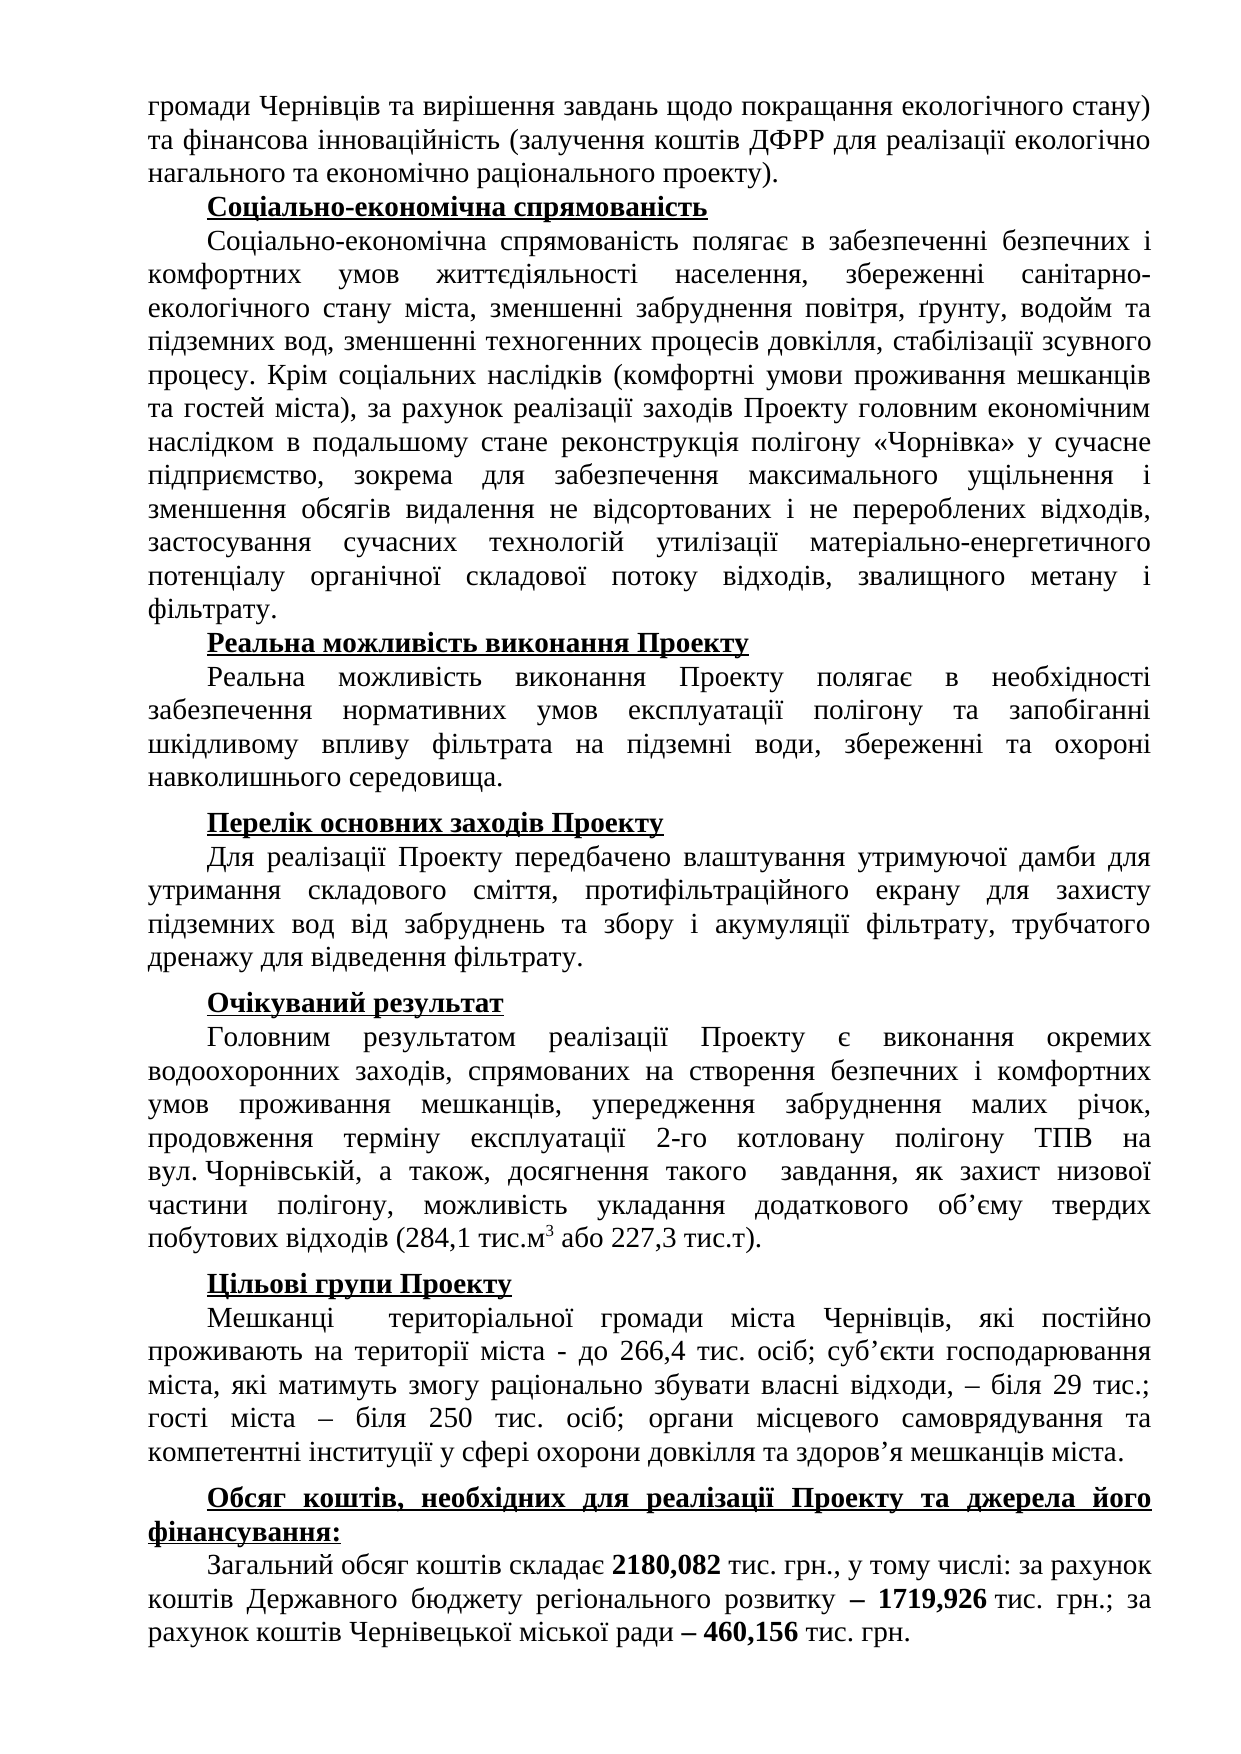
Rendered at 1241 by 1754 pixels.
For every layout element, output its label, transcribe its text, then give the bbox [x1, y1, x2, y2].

text Перелік основних заходів Проекту [148, 805, 1152, 839]
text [148, 88, 1152, 189]
text Очікуваний результат [148, 986, 1152, 1019]
text Для реалізації Проекту передбачено влаштування утримуючої дамби для утримання складового сміття, протифільтраційного екрану для захисту підземних вод від забруднень та збору і акумуляції фільтрату, трубчатого дренажу для відведення фільтрату. [148, 839, 1152, 973]
text Реальна можливість виконання Проекту [148, 625, 1152, 659]
text Цільові групи Проекту [148, 1266, 1152, 1300]
text Загальний обсяг коштів складає 2180,082 тис. грн., у тому числі: за рахунок коштів Державного бюджету регіонального розвитку – 1719,926 тис. грн.; за рахунок коштів Чернівецької міської ради – 460,156 тис. грн. [148, 1547, 1152, 1648]
text Реальна можливість виконання Проекту полягає в необхідності забезпечення нормативних умов експлуатації полігону та запобіганні шкідливому впливу фільтрата на підземні води, збереженні та охороні навколишнього середовища. [148, 659, 1152, 793]
text Обсяг коштів, необхідних для реалізації Проекту та джерела його фінансування: [148, 1480, 1152, 1547]
text Мешканці територіальної громади міста Чернівців, які постійно проживають на території міста - до 266,4 тис. осіб; суб’єкти господарювання міста, які матимуть змогу раціонально збувати власні відходи, – біля 29 тис.; гості міста – біля 250 тис. осіб; органи місцевого самоврядування та компетентні інституції у сфері охорони довкілля та здоров’я мешканців міста. [148, 1300, 1152, 1468]
text Головним результатом реалізації Проекту є виконання окремих водоохоронних заходів, спрямованих на створення безпечних і комфортних умов проживання мешканців, упередження забруднення малих річок, продовження терміну експлуатації 2-го котловану полігону ТПВ на вул. Чорнівській, а також, досягнення такого завдання, як захист низової частини полігону, можливість укладання додаткового об’єму твердих побутових відходів (284,1 тис.м3 або 227,3 тис.т). [148, 1019, 1152, 1254]
text Соціально-економічна спрямованість полягає в забезпеченні безпечних і комфортних умов життєдіяльності населення, збереженні санітарно-екологічного стану міста, зменшенні забруднення повітря, ґрунту, водойм та підземних вод, зменшенні техногенних процесів довкілля, стабілізації зсувного процесу. Крім соціальних наслідків (комфортні умови проживання мешканців та гостей міста), за рахунок реалізації заходів Проекту головним економічним наслідком в подальшому стане реконструкція полігону «Чорнівка» у сучасне підприємство, зокрема для забезпечення максимального ущільнення і зменшення обсягів видалення не відсортованих і не перероблених відходів, застосування сучасних технологій утилізації матеріально-енергетичного потенціалу органічної складової потоку відходів, звалищного метану і фільтрату. [148, 223, 1152, 625]
text Соціально-економічна спрямованість [148, 189, 1152, 223]
